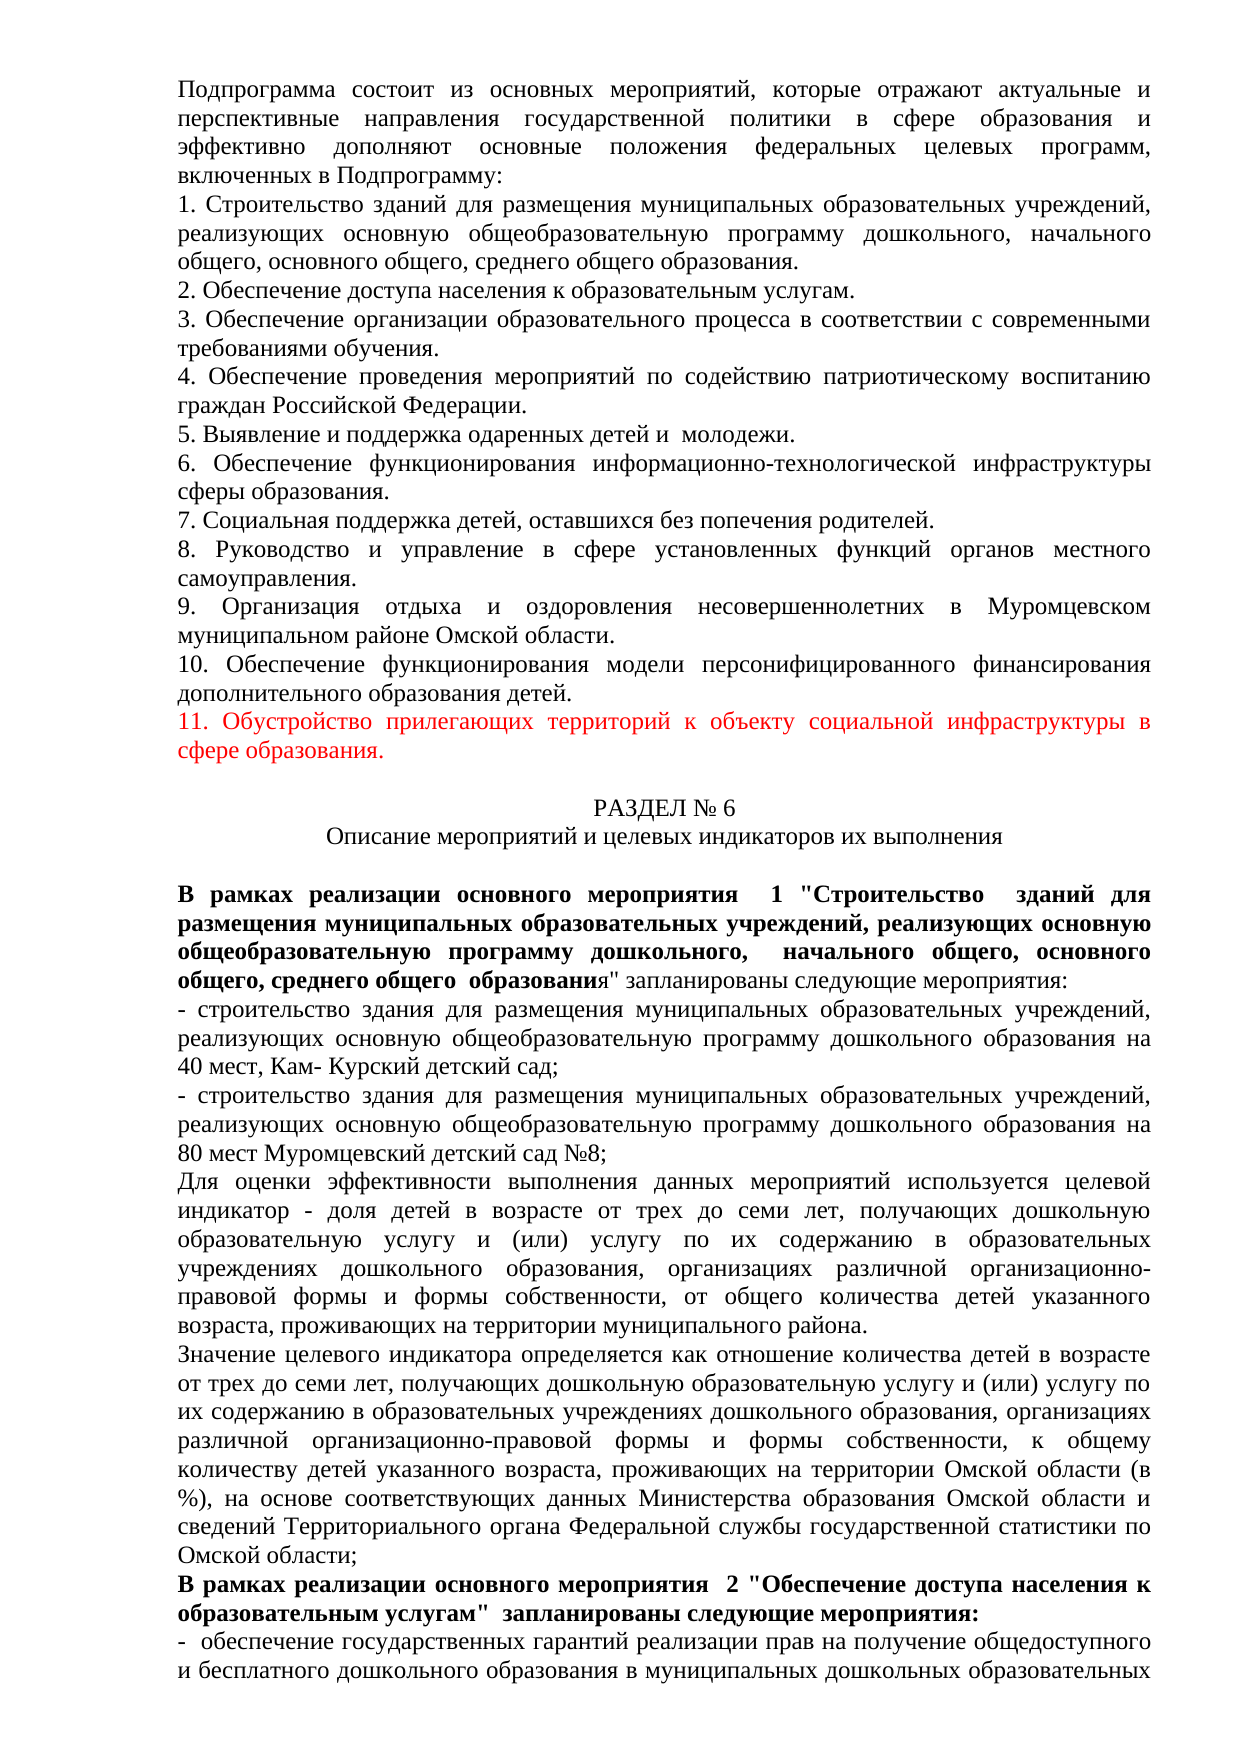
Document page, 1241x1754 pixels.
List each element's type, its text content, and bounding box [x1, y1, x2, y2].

text 3. Обеспечение организации образовательного процесса в соответствии с современными требованиями обучения. [177, 304, 1152, 361]
text 11. Обустройство прилегающих территорий к объекту социальной инфраструктуры в сфере образования. [177, 706, 1152, 764]
text 7. Социальная поддержка детей, оставшихся без попечения родителей. [177, 505, 1152, 534]
text - строительство здания для размещения муниципальных образовательных учреждений, реализующих основную общеобразовательную программу дошкольного образования на 40 мест, Кам- Курский детский сад; [177, 994, 1152, 1080]
text Подпрограмма состоит из основных мероприятий, которые отражают актуальные и перспективные направления государственной политики в сфере образования и эффективно дополняют основные положения федеральных целевых программ, включенных в Подпрограмму: [177, 74, 1152, 189]
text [177, 1626, 1152, 1684]
text РАЗДЕЛ № 6 [177, 793, 1152, 821]
text 9. Организация отдыха и оздоровления несовершеннолетних в Муромцевском муниципальном районе Омской области. [177, 591, 1152, 649]
text 6. Обеспечение функционирования информационно-технологической инфраструктуры сферы образования. [177, 448, 1152, 505]
text В рамках реализации основного мероприятия 1 "Строительство зданий для размещения муниципальных образовательных учреждений, реализующих основную общеобразовательную программу дошкольного, начального общего, основного общего, среднего общего образования" запланированы следующие мероприятия: [177, 879, 1152, 994]
text 2. Обеспечение доступа населения к образовательным услугам. [177, 275, 1152, 304]
text Для оценки эффективности выполнения данных мероприятий используется целевой индикатор - доля детей в возрасте от трех до семи лет, получающих дошкольную образовательную услугу и (или) услугу по их содержанию в образовательных учреждениях дошкольного образования, организациях различной организационно-правовой формы и формы собственности, от общего количества детей указанного возраста, проживающих на территории муниципального района. [177, 1166, 1152, 1339]
text 5. Выявление и поддержка одаренных детей и молодежи. [177, 419, 1152, 448]
text - строительство здания для размещения муниципальных образовательных учреждений, реализующих основную общеобразовательную программу дошкольного образования на 80 мест Муромцевский детский сад №8; [177, 1080, 1152, 1166]
text 10. Обеспечение функционирования модели персонифицированного финансирования дополнительного образования детей. [177, 649, 1152, 706]
text В рамках реализации основного мероприятия 2 "Обеспечение доступа населения к образовательным услугам" запланированы следующие мероприятия: [177, 1569, 1152, 1626]
text Описание мероприятий и целевых индикаторов их выполнения [177, 821, 1152, 850]
text Значение целевого индикатора определяется как отношение количества детей в возрасте от трех до семи лет, получающих дошкольную образовательную услугу и (или) услугу по их содержанию в образовательных учреждениях дошкольного образования, организациях различной организационно-правовой формы и формы собственности, к общему количеству детей указанного возраста, проживающих на территории Омской области (в %), на основе соответствующих данных Министерства образования Омской области и сведений Территориального органа Федеральной службы государственной статистики по Омской области; [177, 1339, 1152, 1569]
text 1. Строительство зданий для размещения муниципальных образовательных учреждений, реализующих основную общеобразовательную программу дошкольного, начального общего, основного общего, среднего общего образования. [177, 189, 1152, 275]
text 4. Обеспечение проведения мероприятий по содействию патриотическому воспитанию граждан Российской Федерации. [177, 361, 1152, 419]
text 8. Руководство и управление в сфере установленных функций органов местного самоуправления. [177, 534, 1152, 591]
